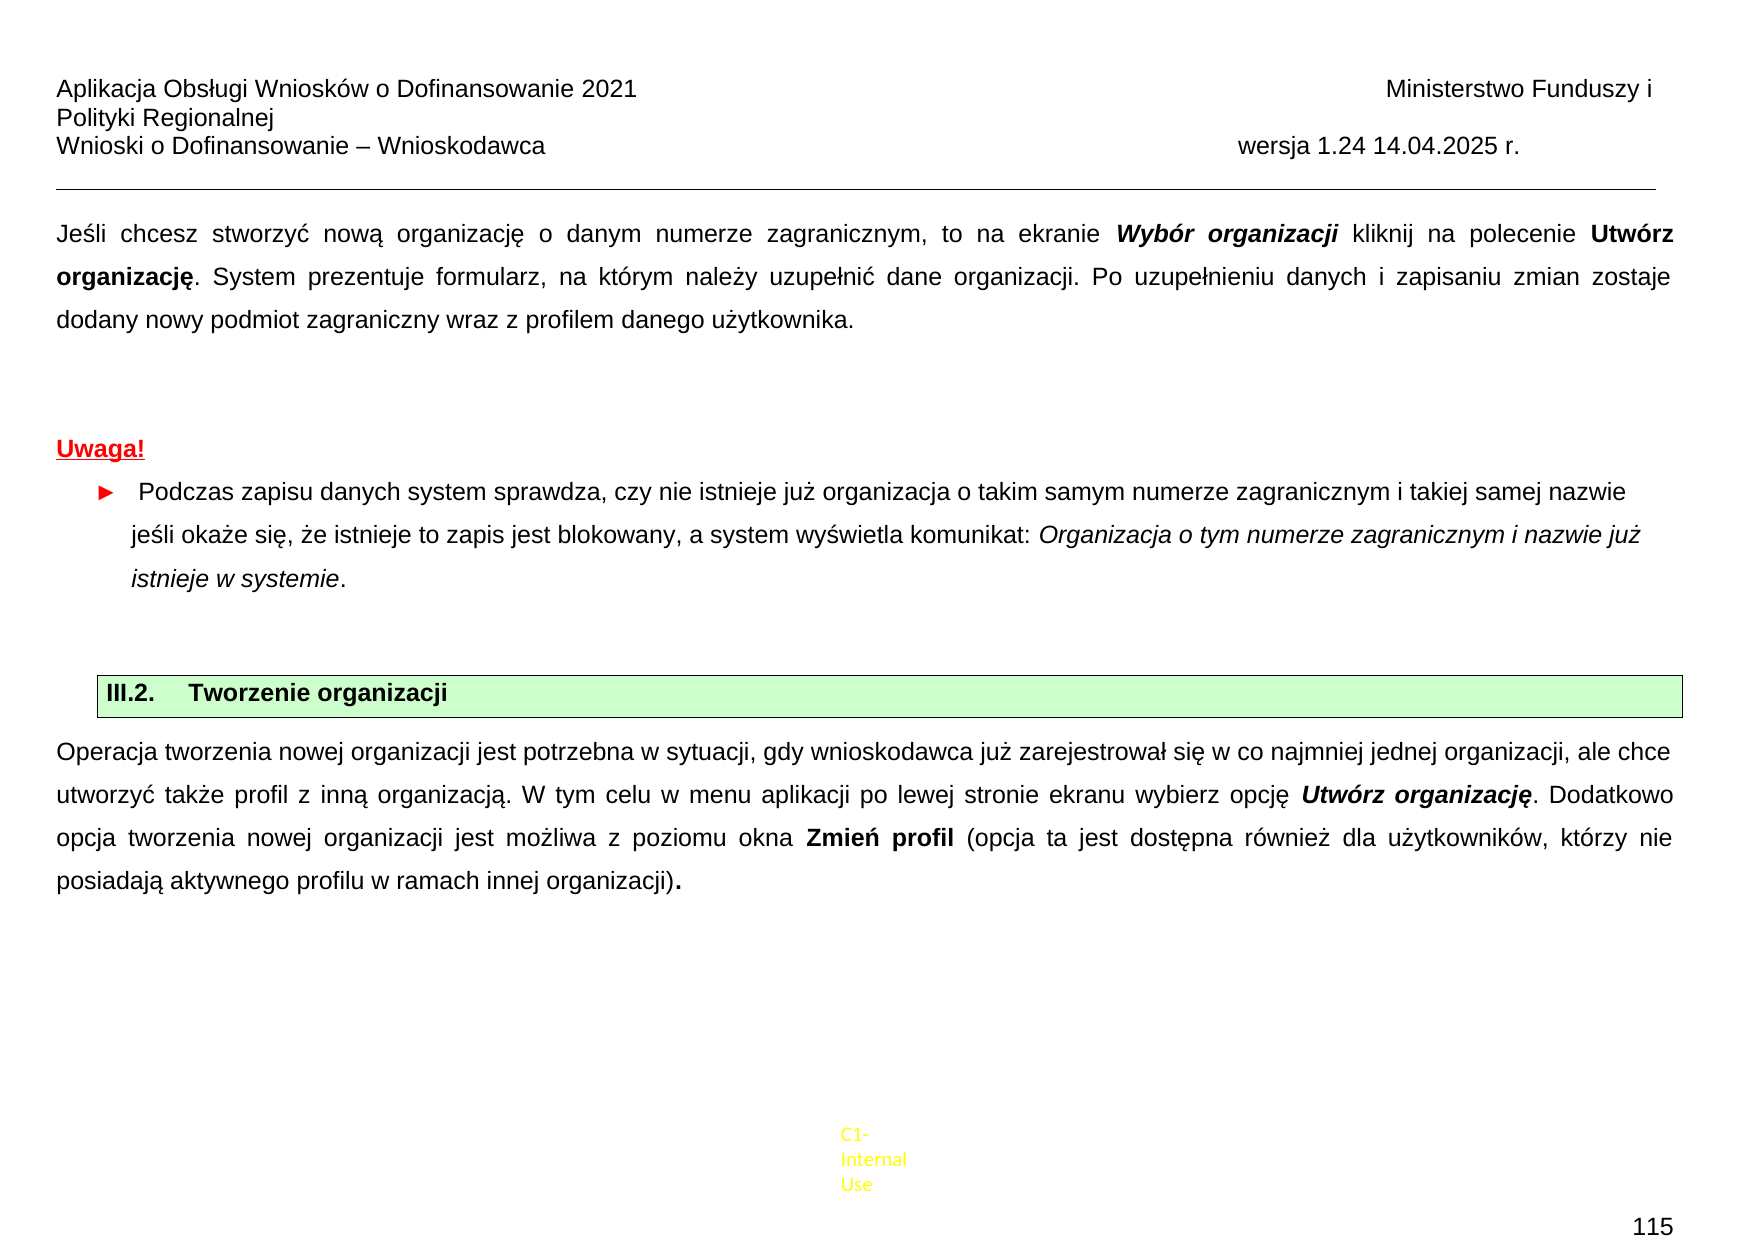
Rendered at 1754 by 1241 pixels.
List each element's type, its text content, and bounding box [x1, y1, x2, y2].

text Operacja tworzenia nowej organizacji jest potrzebna w sytuacji, gdy wnioskodawca już zarejestrował się w co najmniej jednej organizacji, ale chce utworzyć także profil z inną organizacją. W tym celu w menu aplikacji po lewej stronie ekranu wybierz opcję Utwórz organizację. Dodatkowo opcja tworzenia nowej organizacji jest możliwa z poziomu okna Zmień profil (opcja ta jest dostępna również dla użytkowników, którzy nie posiadają aktywnego profilu w ramach innej organizacji). [56, 736, 1674, 894]
text Uwaga! [56, 434, 1674, 463]
subtitle Tworzenie organizacji [98, 676, 1682, 717]
list Podczas zapisu danych system sprawdza, czy nie istnieje już organizacja o takim samym numerze zagranicznym i takiej samej nazwie jeśli okaże się, że istnieje to zapis jest blokowany, a system wyświetla komunikat: Organizacja o tym numerze zagranicznym i nazwie już istnieje w systemie. [94, 477, 1674, 592]
text Jeśli chcesz stworzyć nową organizację o danym numerze zagranicznym, to na ekranie Wybór organizacji kliknij na polecenie Utwórz organizację. System prezentuje formularz, na którym należy uzupełnić dane organizacji. Po uzupełnieniu danych i zapisaniu zmian zostaje dodany nowy podmiot zagraniczny wraz z profilem danego użytkownika. [56, 219, 1674, 334]
